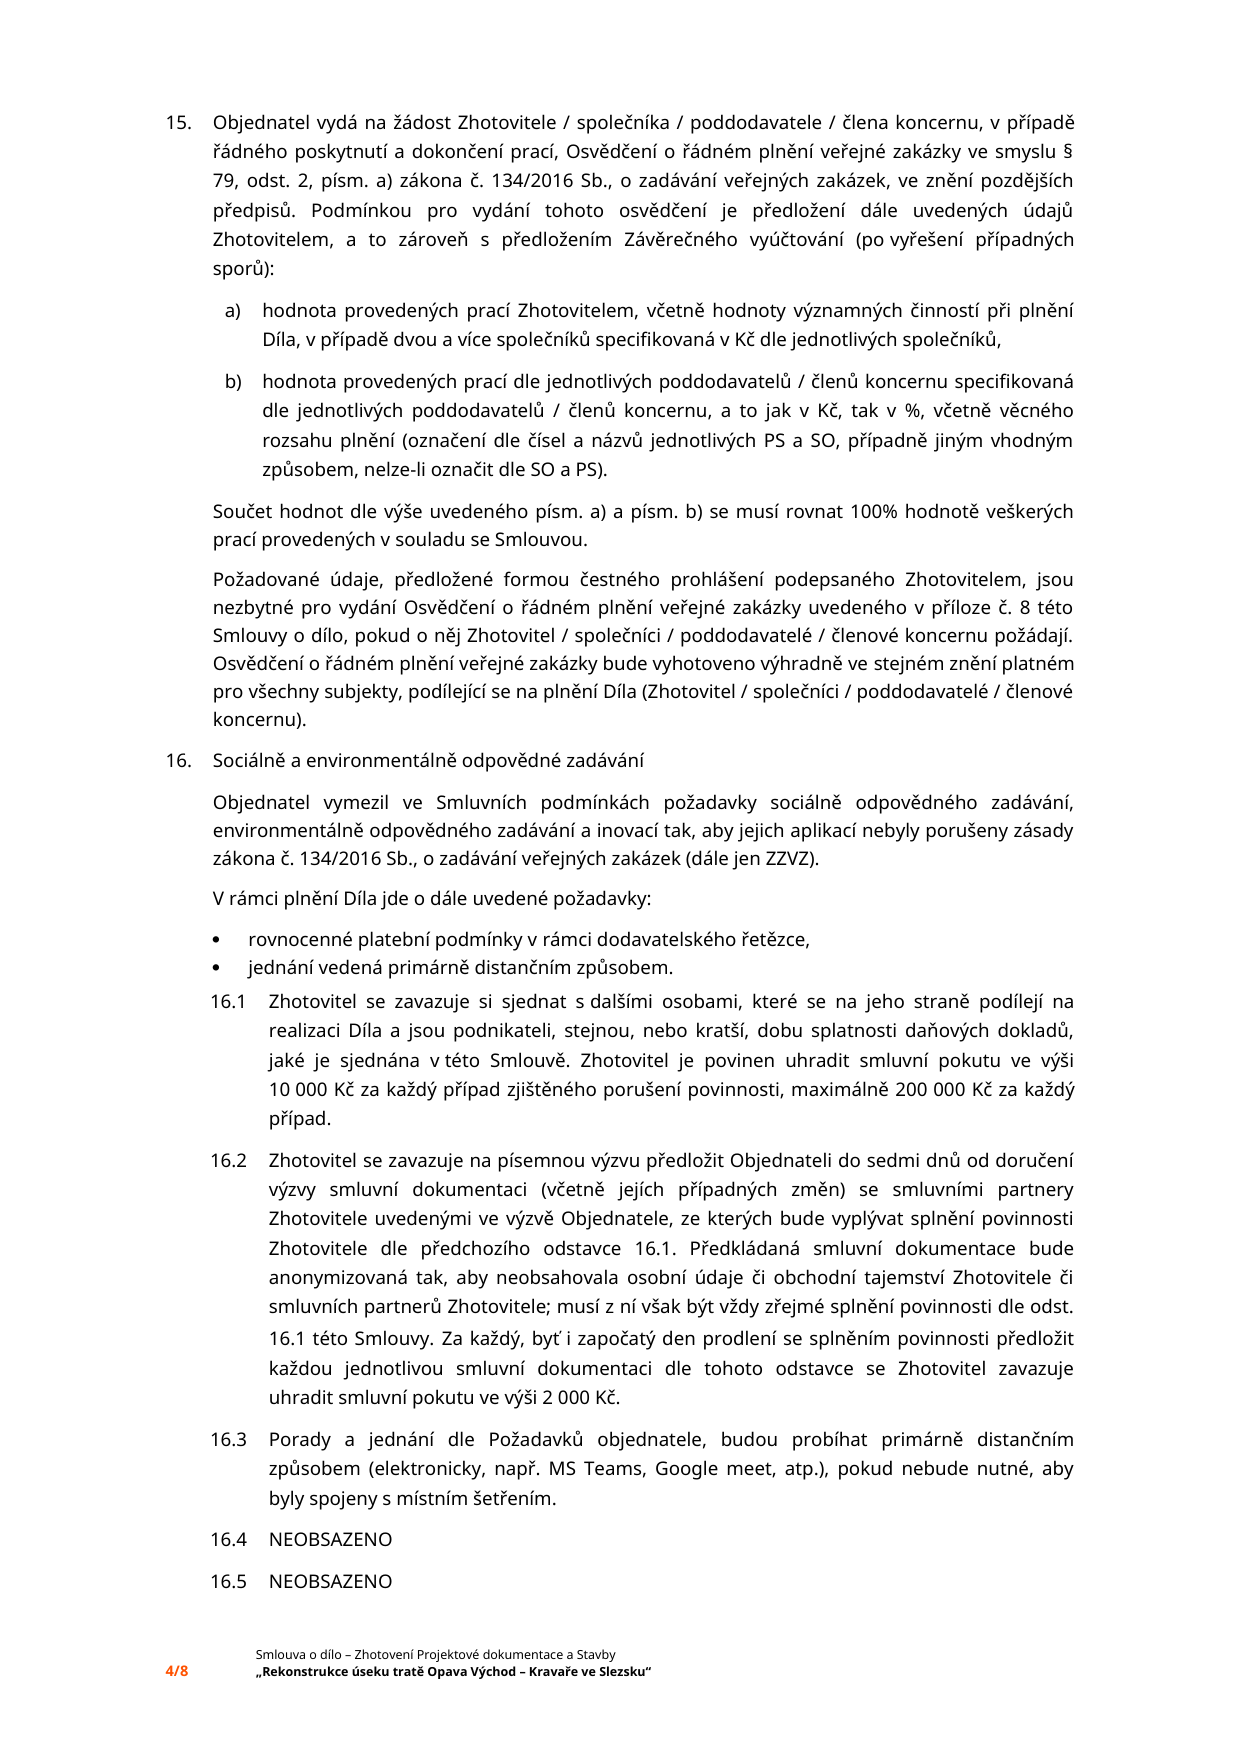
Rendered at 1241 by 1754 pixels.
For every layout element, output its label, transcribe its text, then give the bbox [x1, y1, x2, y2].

text Požadované údaje, předložené formou čestného prohlášení podepsaného Zhotovitelem, jsou nezbytné pro vydání Osvědčení o řádném plnění veřejné zakázky uvedeného v příloze č. 8 této Smlouvy o dílo, pokud o něj Zhotovitel / společníci / poddodavatelé / členové koncernu požádají. Osvědčení o řádném plnění veřejné zakázky bude vyhotoveno výhradně ve stejném znění platném pro všechny subjekty, podílející se na plnění Díla (Zhotovitel / společníci / poddodavatelé / členové koncernu). [213, 567, 1075, 732]
list jednání vedená primárně distančním způsobem. [213, 954, 1075, 979]
text Zhotovitel se zavazuje na písemnou výzvu předložit Objednateli do sedmi dnů od doručení výzvy smluvní dokumentaci (včetně jejích případných změn) se smluvními partnery Zhotovitele uvedenými ve výzvě Objednatele, ze kterých bude vyplývat splnění povinnosti Zhotovitele dle předchozího odstavce 16.1. Předkládaná smluvní dokumentace bude anonymizovaná tak, aby neobsahovala osobní údaje či obchodní tajemství Zhotovitele či smluvních partnerů Zhotovitele; musí z ní však být vždy zřejmé splnění povinnosti dle odst. 16.1 této Smlouvy. Za každý, byť i započatý den prodlení se splněním povinnosti předložit každou jednotlivou smluvní dokumentaci dle tohoto odstavce se Zhotovitel zavazuje uhradit smluvní pokutu ve výši 2 000 Kč. [210, 1147, 1075, 1410]
text hodnota provedených prací dle jednotlivých poddodavatelů / členů koncernu specifikovaná dle jednotlivých poddodavatelů / členů koncernu, a to jak v Kč, tak v %, včetně věcného rozsahu plnění (označení dle čísel a názvů jednotlivých PS a SO, případně jiným vhodným způsobem, nelze-li označit dle SO a PS). [224, 368, 1075, 482]
text Objednatel vymezil ve Smluvních podmínkách požadavky sociálně odpovědného zadávání, environmentálně odpovědného zadávání a inovací tak, aby jejich aplikací nebyly porušeny zásady zákona č. 134/2016 Sb., o zadávání veřejných zakázek (dále jen ZZVZ). [213, 789, 1075, 871]
text hodnota provedených prací Zhotovitelem, včetně hodnoty významných činností při plnění Díla, v případě dvou a více společníků specifikovaná v Kč dle jednotlivých společníků, [224, 297, 1075, 352]
text Součet hodnot dle výše uvedeného písm. a) a písm. b) se musí rovnat 100% hodnotě veškerých prací provedených v souladu se Smlouvou. [213, 498, 1075, 552]
text NEOBSAZENO [210, 1568, 1075, 1594]
list rovnocenné platební podmínky v rámci dodavatelského řetězce, [213, 926, 1075, 952]
text NEOBSAZENO [210, 1527, 1075, 1552]
text Zhotovitel se zavazuje si sjednat s dalšími osobami, které se na jeho straně podílejí na realizaci Díla a jsou podnikateli, stejnou, nebo kratší, dobu splatnosti daňových dokladů, jaké je sjednána v této Smlouvě. Zhotovitel je povinen uhradit smluvní pokutu ve výši 10 000 Kč za každý případ zjištěného porušení povinnosti, maximálně 200 000 Kč za každý případ. [210, 988, 1075, 1131]
text V rámci plnění Díla jde o dále uvedené požadavky: [213, 886, 1075, 911]
text Sociálně a environmentálně odpovědné zadávání [165, 747, 1075, 773]
text Objednatel vydá na žádost Zhotovitele / společníka / poddodavatele / člena koncernu, v případě řádného poskytnutí a dokončení prací, Osvědčení o řádném plnění veřejné zakázky ve smyslu § 79, odst. 2, písm. a) zákona č. 134/2016 Sb., o zadávání veřejných zakázek, ve znění pozdějších předpisů. Podmínkou pro vydání tohoto osvědčení je předložení dále uvedených údajů Zhotovitelem, a to zároveň s předložením Závěrečného vyúčtování (po vyřešení případných sporů): [165, 109, 1075, 281]
text Porady a jednání dle Požadavků objednatele, budou probíhat primárně distančním způsobem (elektronicky, např. MS Teams, Google meet, atp.), pokud nebude nutné, aby byly spojeny s místním šetřením. [210, 1426, 1075, 1511]
